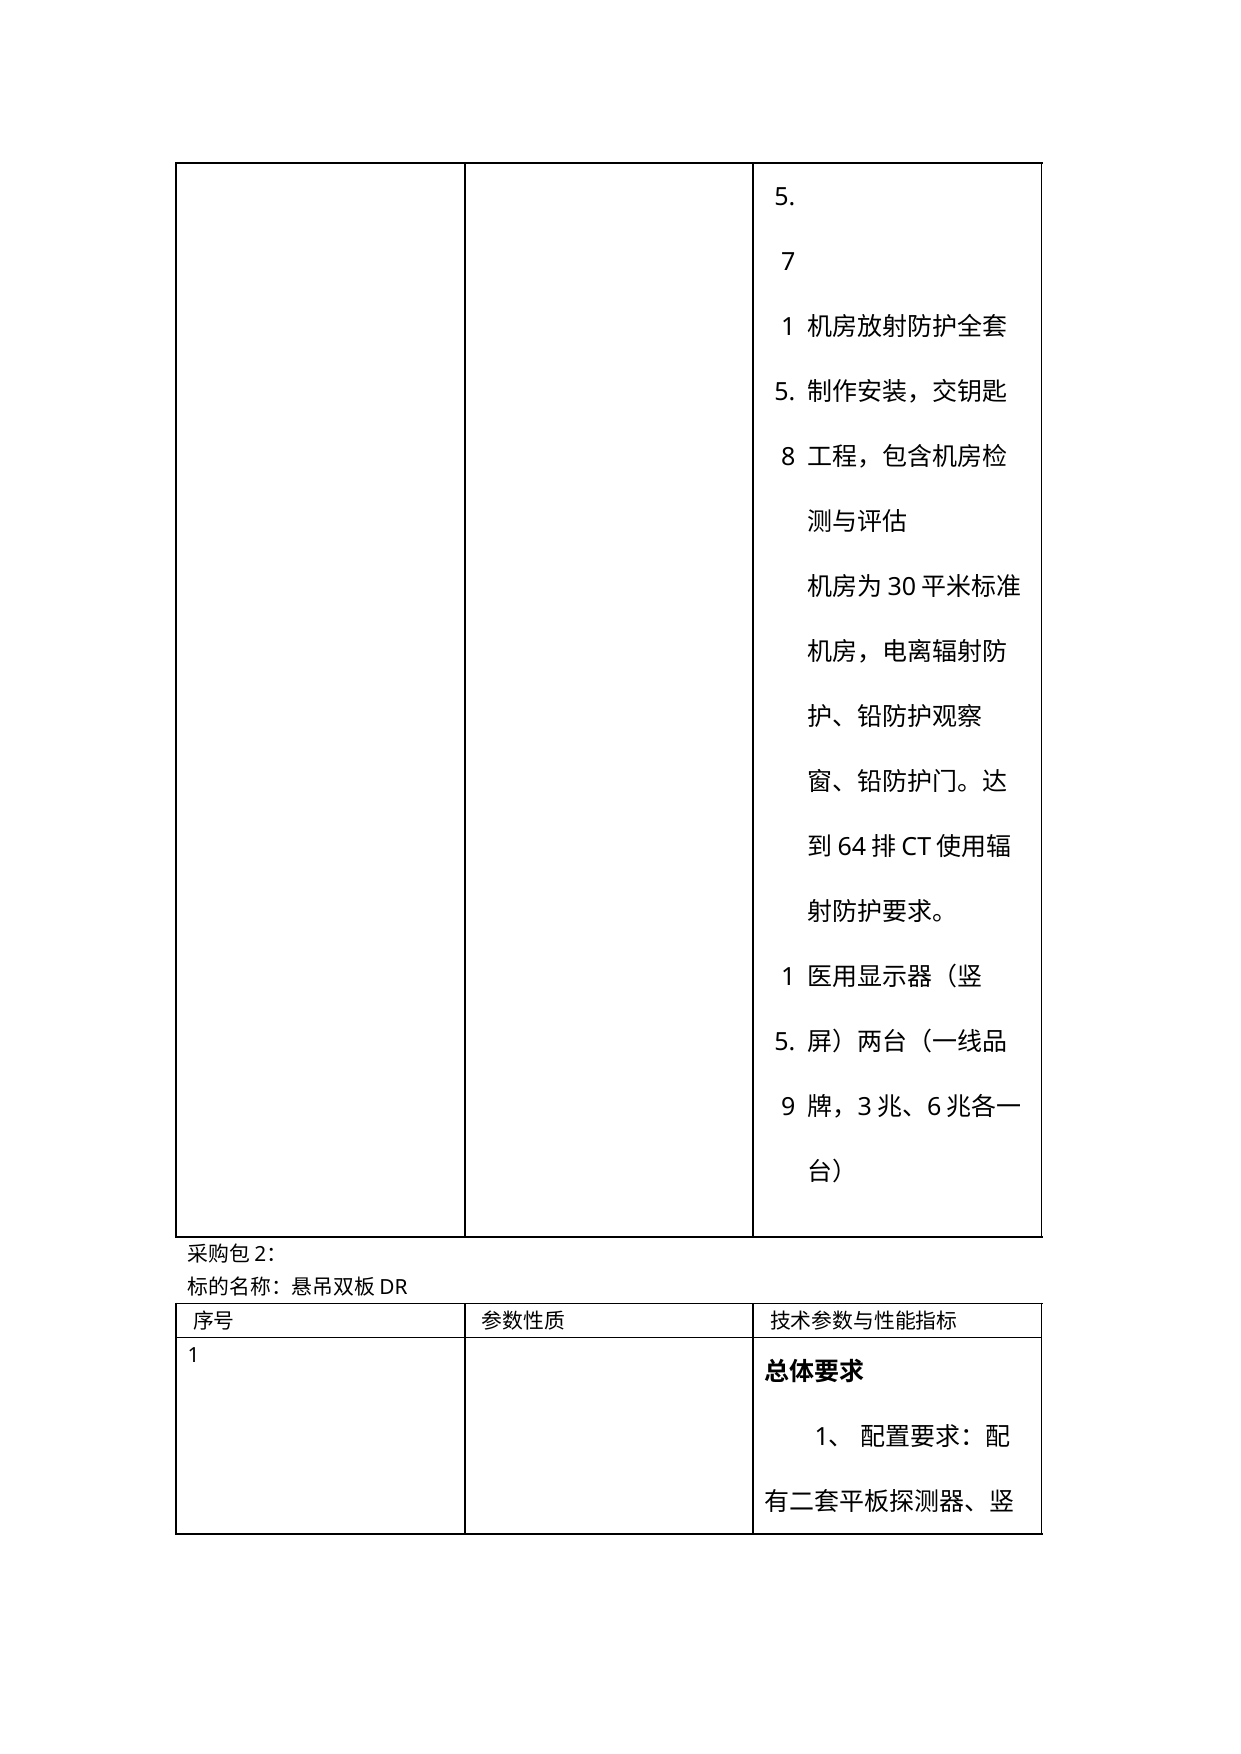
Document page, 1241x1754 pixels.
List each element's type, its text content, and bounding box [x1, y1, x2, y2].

text 标的名称：悬吊双板DR [187, 1270, 1053, 1303]
table_header 参数性质 [466, 1304, 752, 1337]
text 采购包2： [187, 1238, 1053, 1270]
table_header 序号 [177, 1304, 464, 1337]
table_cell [754, 164, 1041, 1236]
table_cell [754, 1338, 1041, 1533]
table_cell 1 [177, 1338, 464, 1533]
table_cell [466, 1338, 752, 1533]
table_cell 1 [177, 164, 464, 1236]
table_cell [466, 164, 752, 1236]
table_header 技术参数与性能指标 [754, 1304, 1041, 1337]
